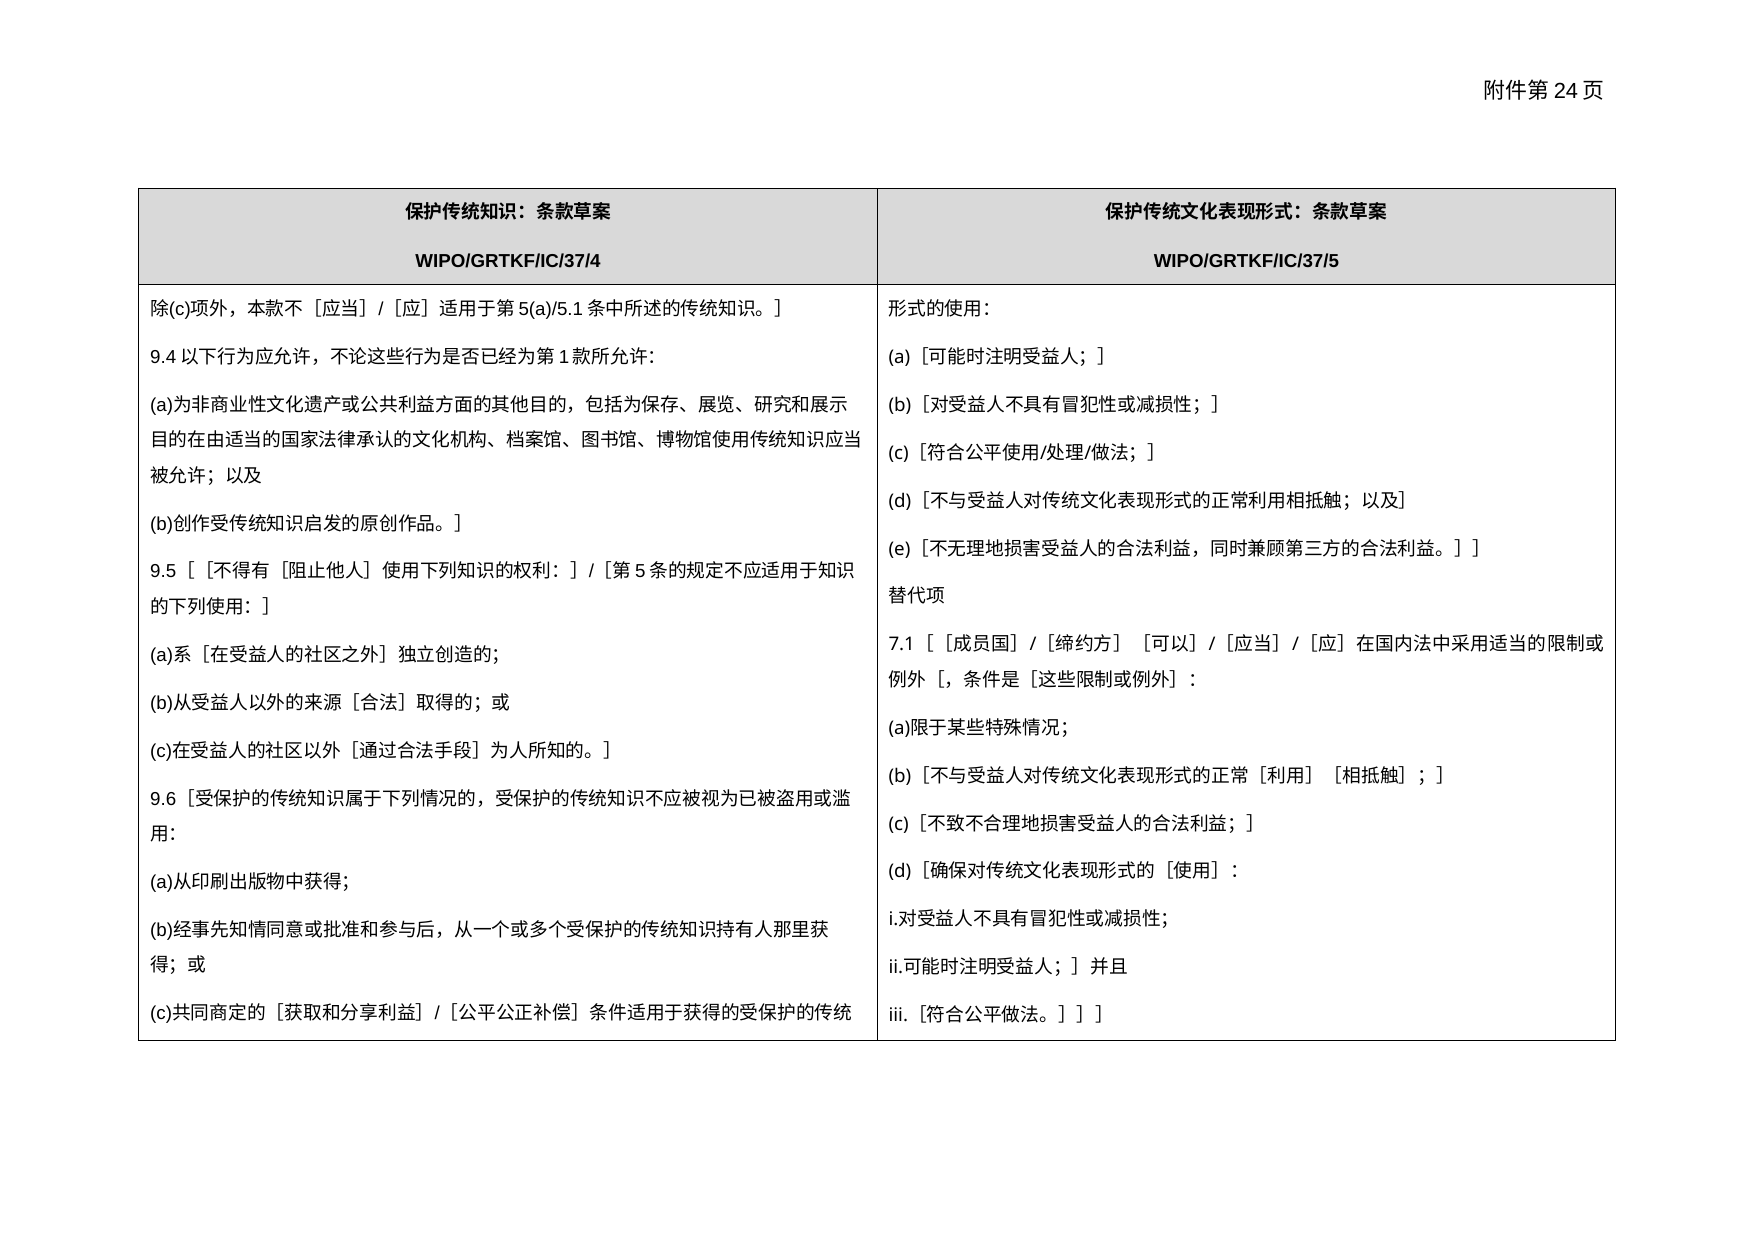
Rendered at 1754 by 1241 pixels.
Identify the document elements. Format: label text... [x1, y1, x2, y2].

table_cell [139, 285, 877, 1039]
table_header 保护传统文化表现形式：条款草案 WIPO/GRTKF/IC/37/5 [878, 189, 1615, 284]
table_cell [878, 285, 1615, 1039]
table_header 保护传统知识：条款草案 WIPO/GRTKF/IC/37/4 [139, 189, 877, 284]
